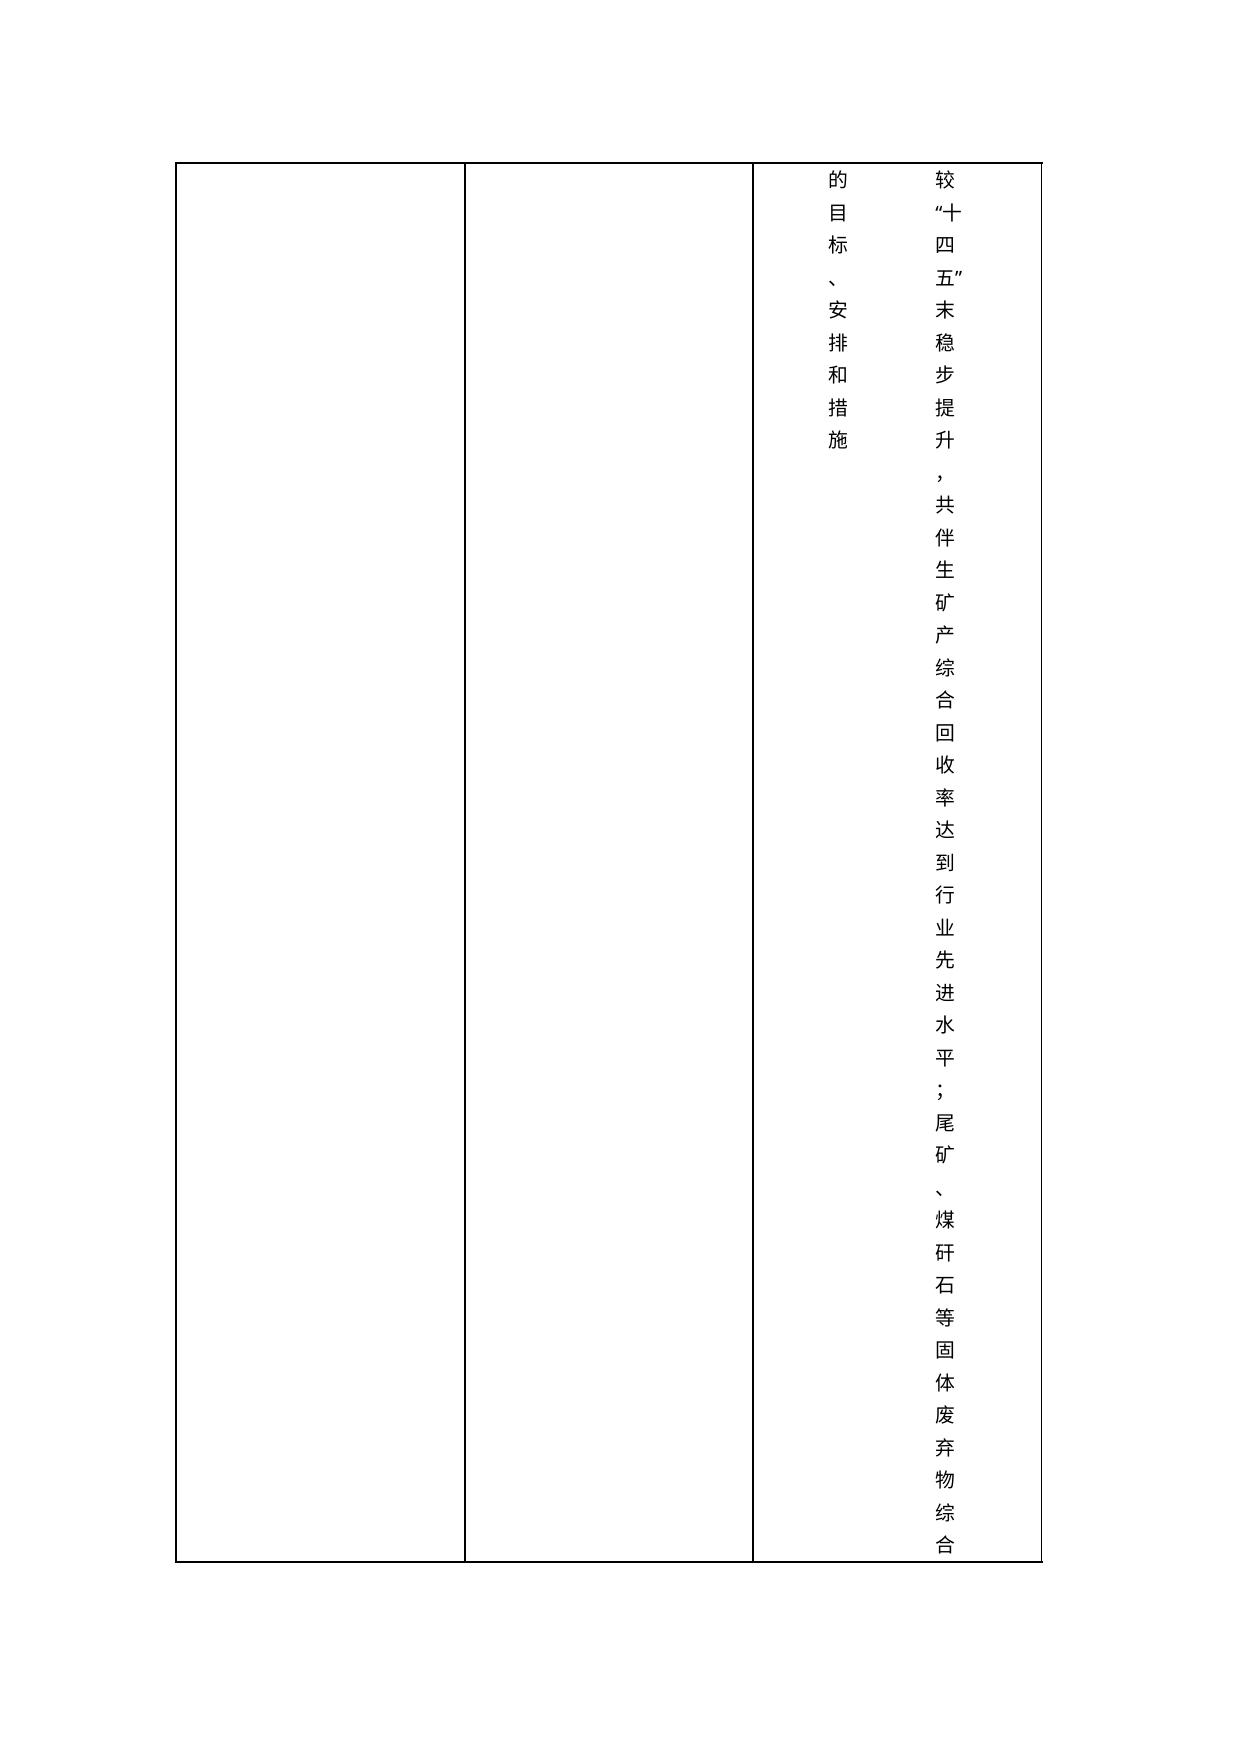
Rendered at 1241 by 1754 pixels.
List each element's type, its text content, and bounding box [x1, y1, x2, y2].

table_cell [754, 164, 1041, 1561]
table_cell ★ [466, 164, 752, 1561]
table_cell 1 [177, 164, 464, 1561]
